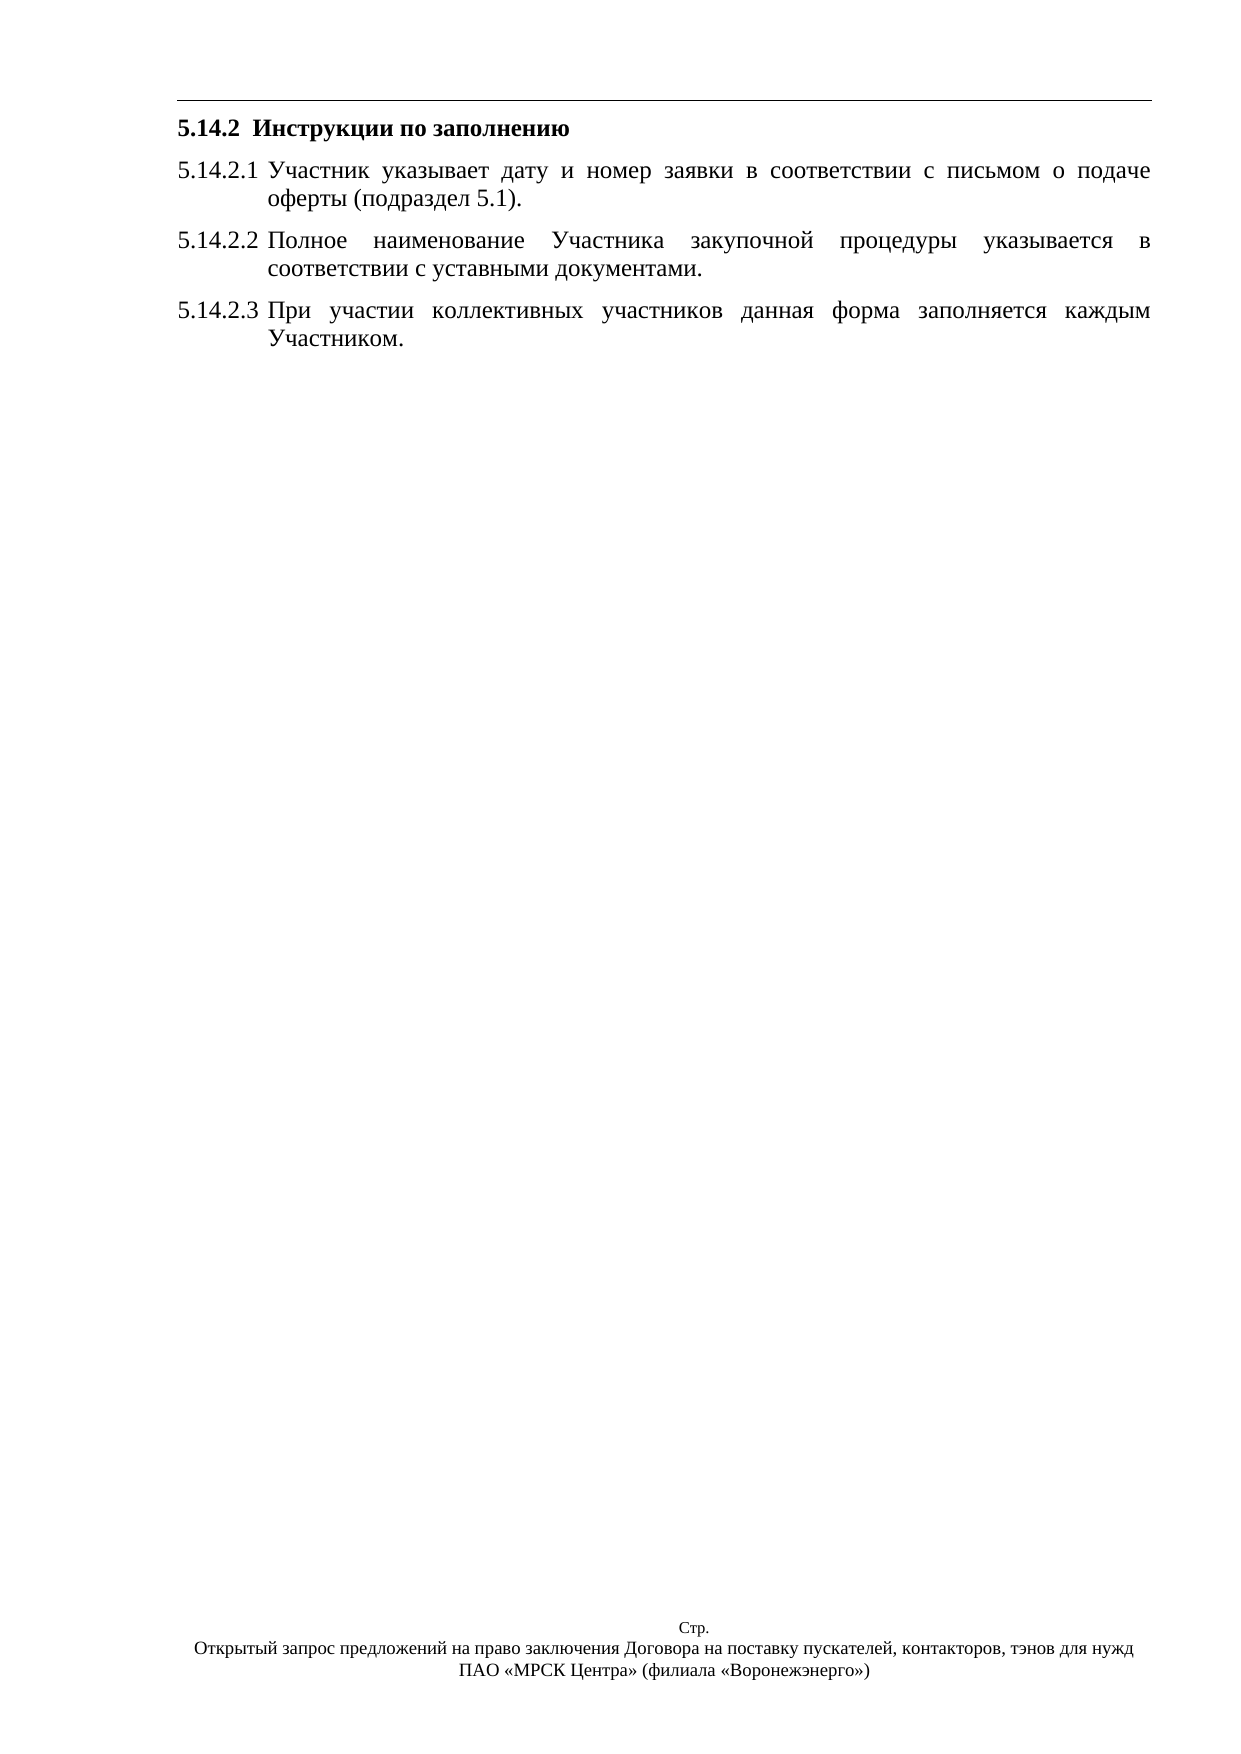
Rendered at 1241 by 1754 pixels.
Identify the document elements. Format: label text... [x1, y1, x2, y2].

list При участии коллективных участников данная форма заполняется каждым Участником. [177, 295, 1152, 352]
subtitle Инструкции по заполнению [177, 113, 1152, 142]
list Участник указывает дату и номер заявки в соответствии с письмом о подаче оферты (подраздел 5.1). [177, 155, 1152, 212]
list Полное наименование Участника закупочной процедуры указывается в соответствии с уставными документами. [177, 225, 1152, 282]
